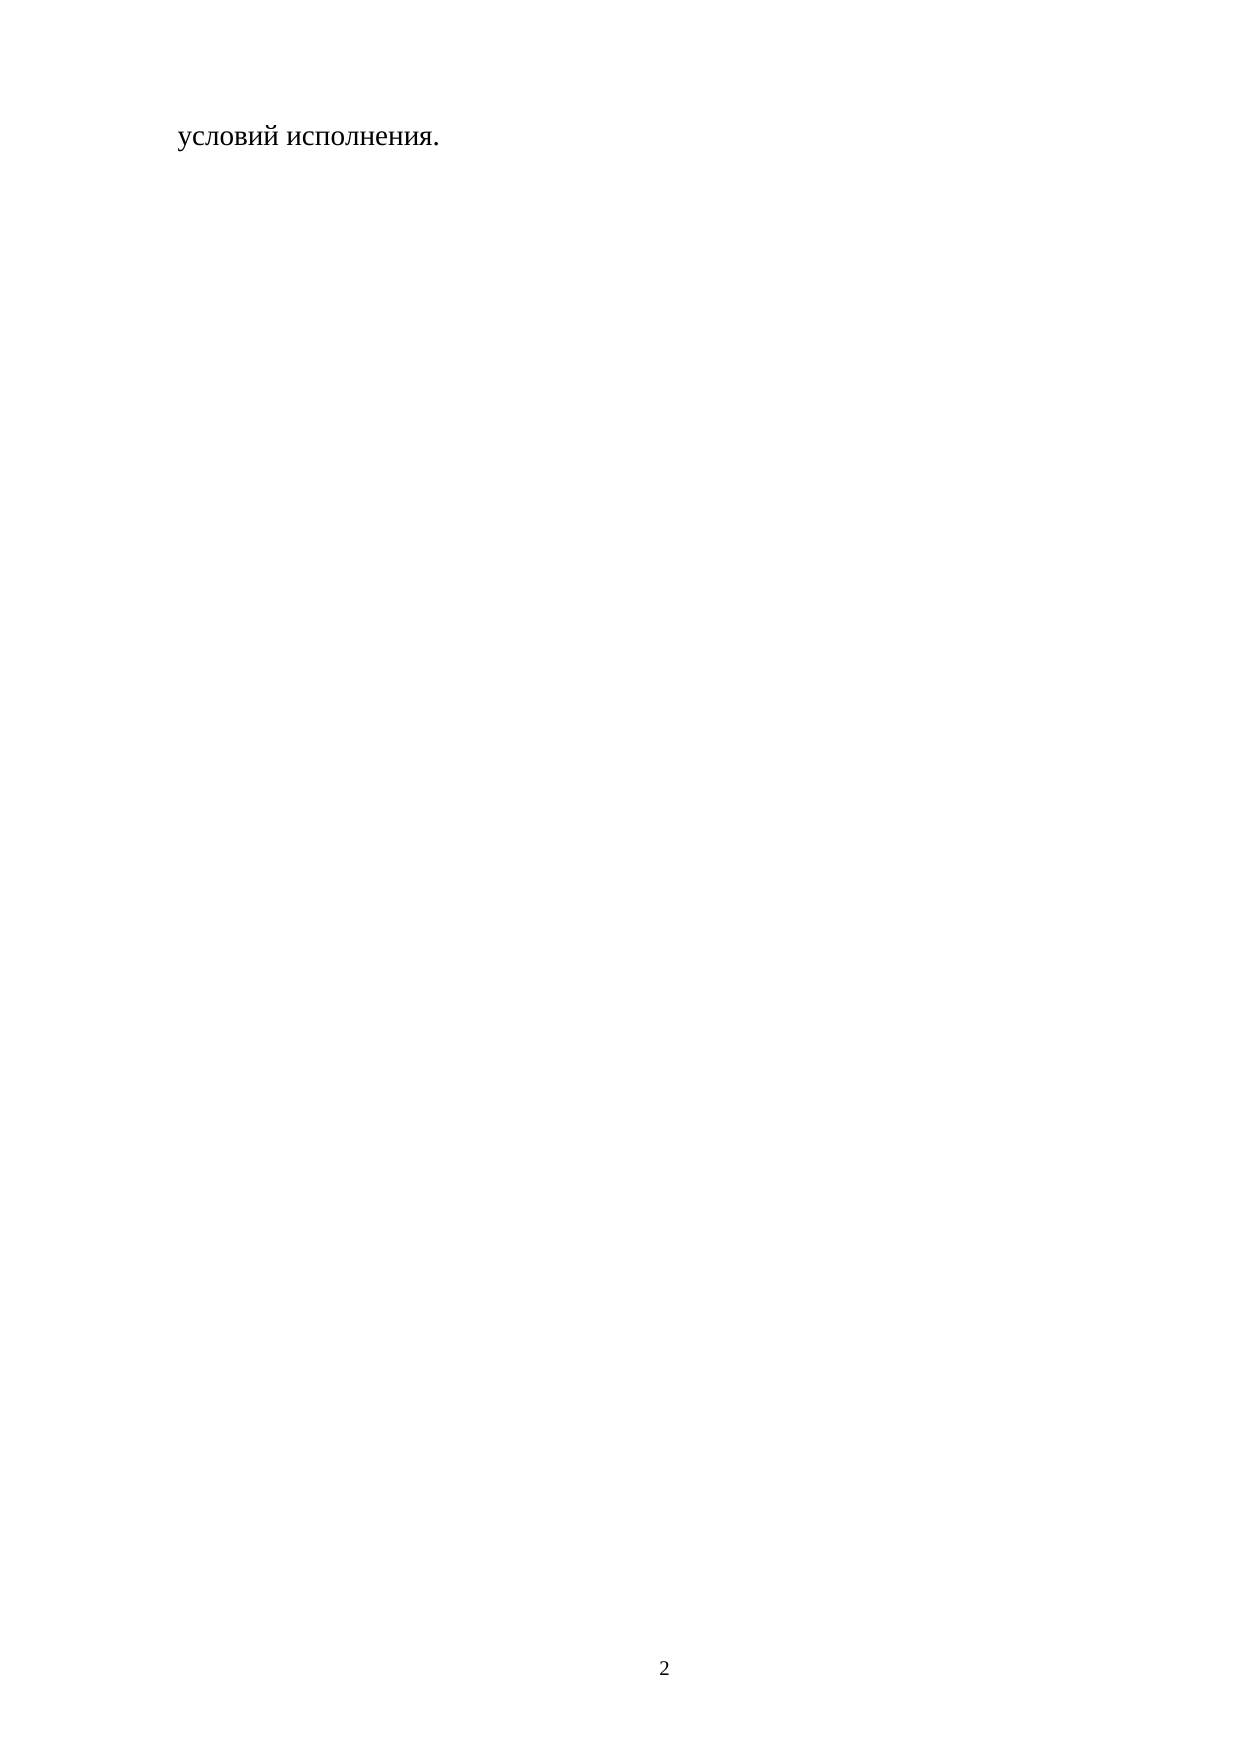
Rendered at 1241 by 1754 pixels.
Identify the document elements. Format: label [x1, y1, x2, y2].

text [177, 118, 1152, 152]
